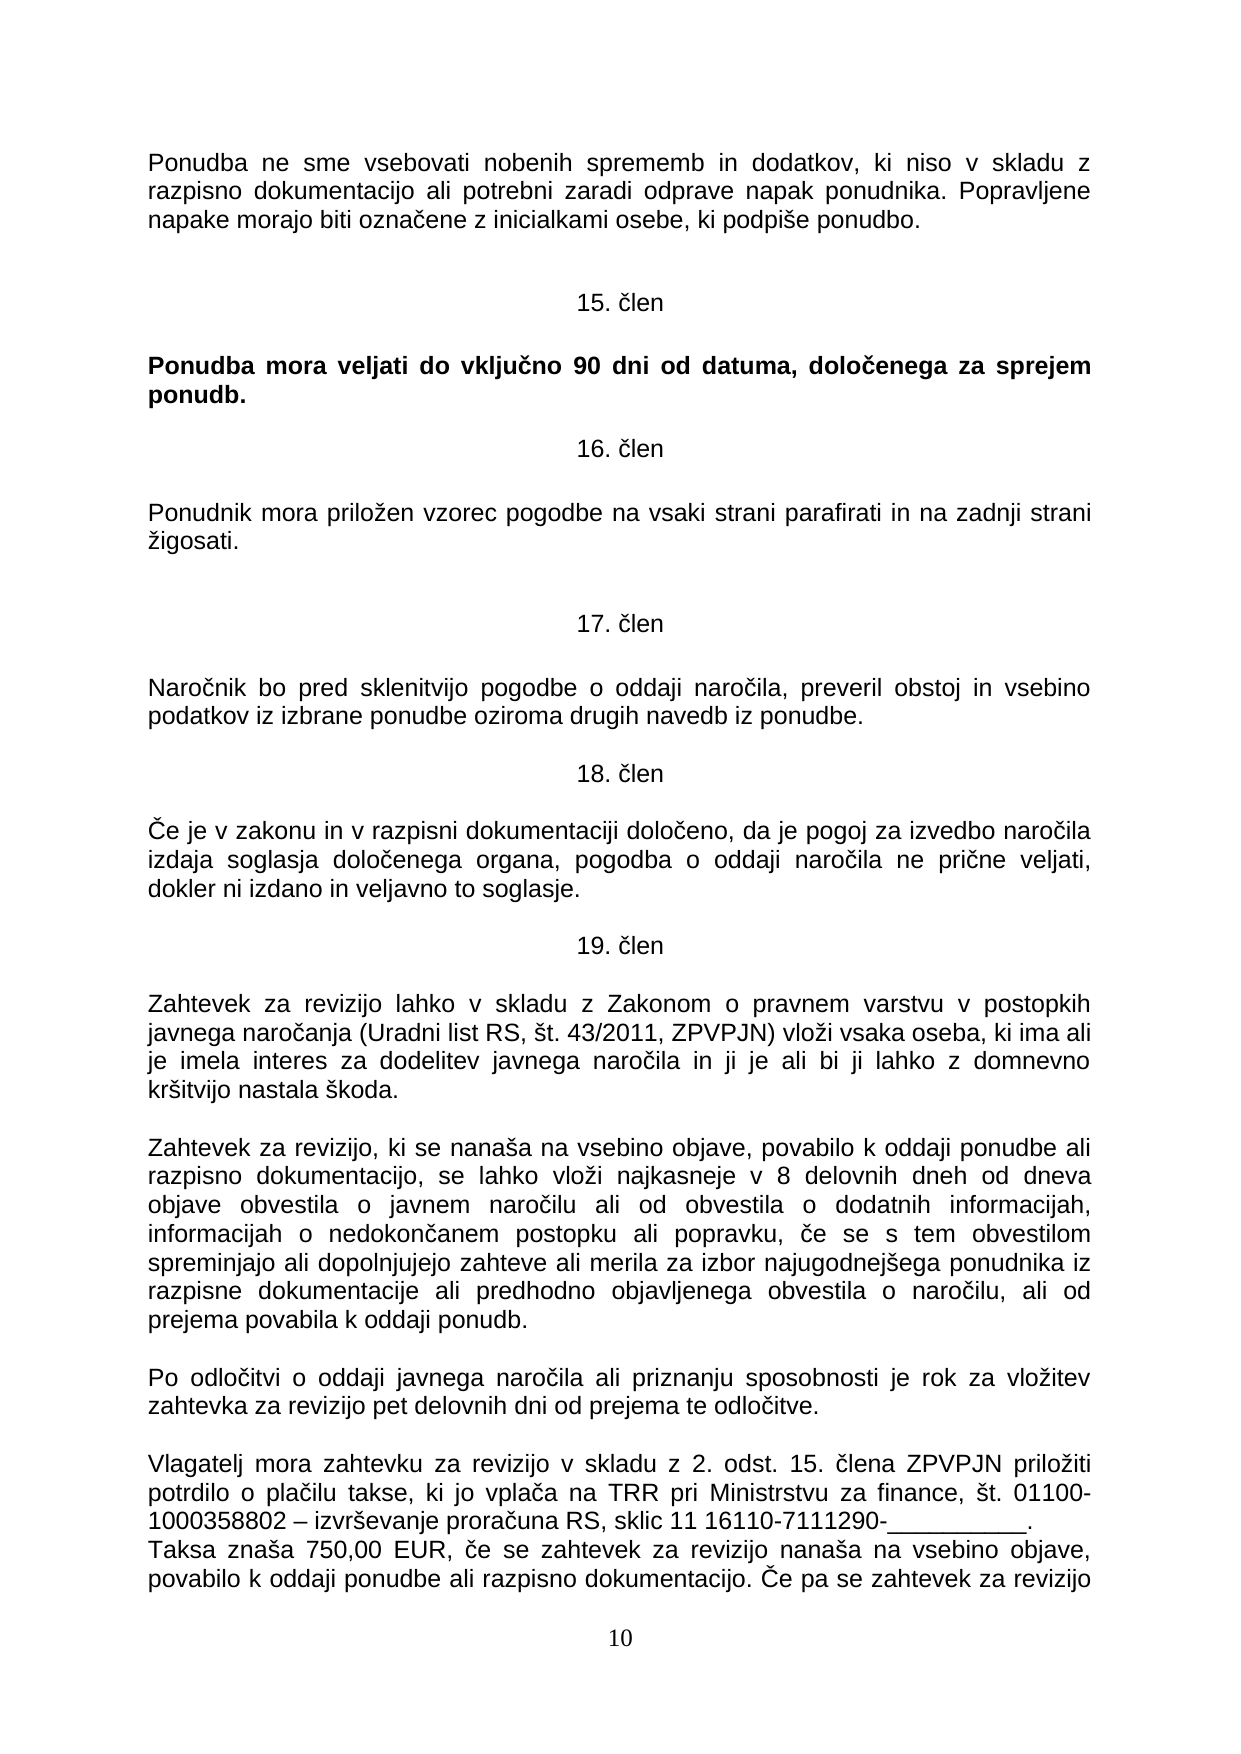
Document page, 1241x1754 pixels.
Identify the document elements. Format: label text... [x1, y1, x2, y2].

list 19. člen [148, 931, 1093, 960]
subtitle 15. člen [148, 288, 1093, 316]
list Ponudba ne sme vsebovati nobenih sprememb in dodatkov, ki niso v skladu z razpisno dokumentacijo ali potrebni zaradi odprave napak ponudnika. Popravljene napake morajo biti označene z inicialkami osebe, ki podpiše ponudbo. [148, 148, 1093, 234]
list Naročnik bo pred sklenitvijo pogodbe o oddaji naročila, preveril obstoj in vsebino podatkov iz izbrane ponudbe oziroma drugih navedb iz ponudbe. [148, 673, 1093, 730]
list Vlagatelj mora zahtevku za revizijo v skladu z 2. odst. 15. člena ZPVPJN priložiti potrdilo o plačilu takse, ki jo vplača na TRR pri Ministrstvu za finance, št. 01100-1000358802 – izvrševanje proračuna RS, sklic 11 16110-7111290-__________. [148, 1449, 1093, 1535]
list Zahtevek za revizijo, ki se nanaša na vsebino objave, povabilo k oddaji ponudbe ali razpisno dokumentacijo, se lahko vloži najkasneje v 8 delovnih dneh od dneva objave obvestila o javnem naročilu ali od obvestila o dodatnih informacijah, informacijah o nedokončanem postopku ali popravku, če se s tem obvestilom spreminjajo ali dopolnjujejo zahteve ali merila za izbor najugodnejšega ponudnika iz razpisne dokumentacije ali predhodno objavljenega obvestila o naročilu, ali od prejema povabila k oddaji ponudb. [148, 1133, 1093, 1334]
list Ponudnik mora priložen vzorec pogodbe na vsaki strani parafirati in na zadnji strani žigosati. [148, 498, 1093, 555]
subtitle 16. člen [148, 434, 1093, 463]
subtitle 17. člen [148, 609, 1093, 638]
list Če je v zakonu in v razpisni dokumentaciji določeno, da je pogoj za izvedbo naročila izdaja soglasja določenega organa, pogodba o oddaji naročila ne prične veljati, dokler ni izdano in veljavno to soglasje. [148, 816, 1093, 903]
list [148, 1535, 1093, 1593]
list Zahtevek za revizijo lahko v skladu z Zakonom o pravnem varstvu v postopkih javnega naročanja (Uradni list RS, št. 43/2011, ZPVPJN) vloži vsaka oseba, ki ima ali je imela interes za dodelitev javnega naročila in ji je ali bi ji lahko z domnevno kršitvijo nastala škoda. [148, 989, 1093, 1104]
list 18. člen [148, 759, 1093, 788]
list Ponudba mora veljati do vključno 90 dni od datuma, določenega za sprejem ponudb. [148, 351, 1093, 409]
list Po odločitvi o oddaji javnega naročila ali priznanju sposobnosti je rok za vložitev zahtevka za revizijo pet delovnih dni od prejema te odločitve. [148, 1363, 1093, 1420]
